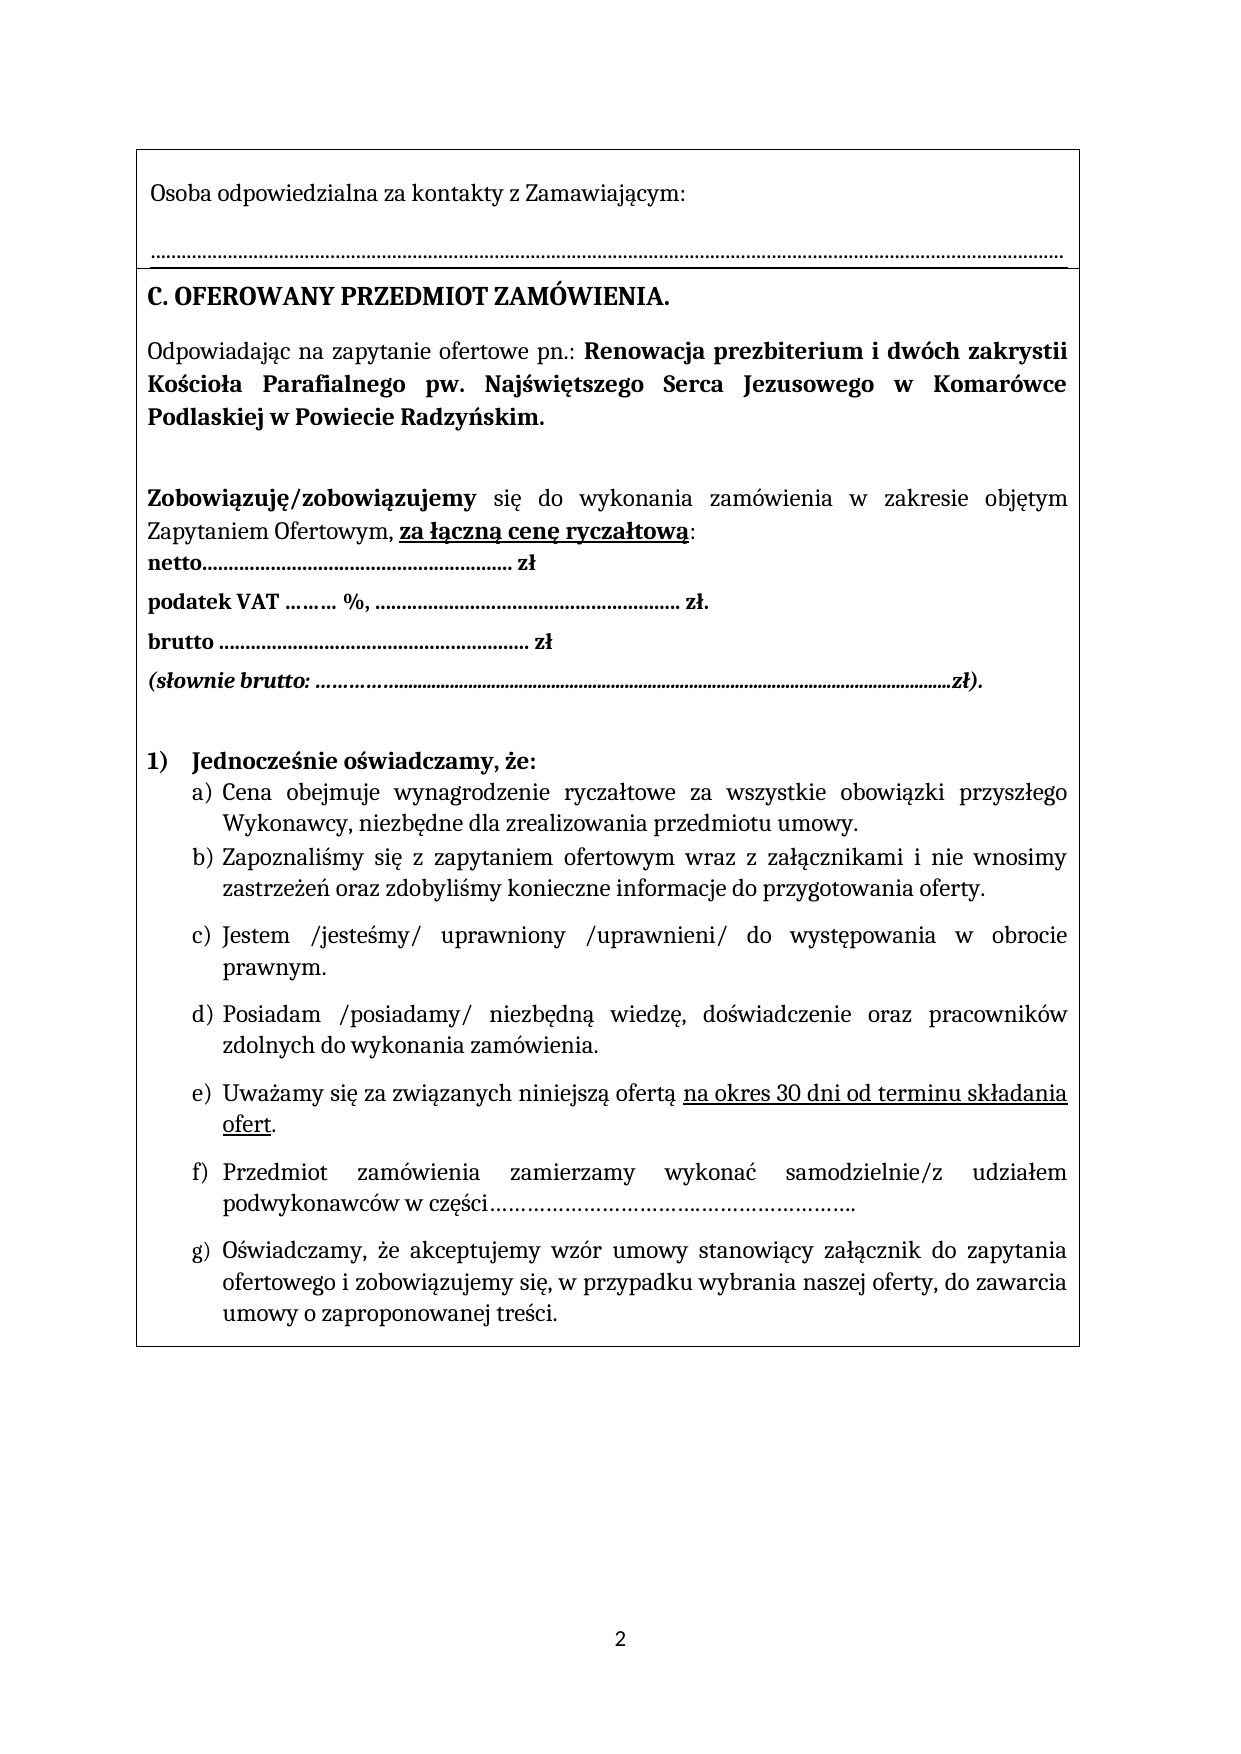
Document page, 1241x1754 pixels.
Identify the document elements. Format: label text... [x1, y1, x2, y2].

table_cell C. OFEROWANY PRZEDMIOT ZAMÓWIENIA. Odpowiadając na zapytanie ofertowe pn.: Renowacja prezbiterium i dwóch zakrystii Kościoła Parafialnego pw. Najświętszego Serca Jezusowego w Komarówce Podlaskiej w Powiecie Radzyńskim. Zobowiązuję/zobowiązujemy się do wykonania zamówienia w zakresie objętym Zapytaniem Ofertowym, za łączną cenę ryczałtową: netto........................................................... zł podatek VAT ……… %, .......................................................... zł. brutto ........................................................... zł (słownie brutto: ……………........................................................................................................................zł). Jednocześnie oświadczamy, że: Cena obejmuje wynagrodzenie ryczałtowe za wszystkie obowiązki przyszłego Wykonawcy, niezbędne dla zrealizowania przedmiotu umowy. Zapoznaliśmy się z zapytaniem ofertowym wraz z załącznikami i nie wnosimy zastrzeżeń oraz zdobyliśmy konieczne informacje do przygotowania oferty. Jestem /jesteśmy/ uprawniony /uprawnieni/ do występowania w obrocie prawnym. Posiadam /posiadamy/ niezbędną wiedzę, doświadczenie oraz pracowników zdolnych do wykonania zamówienia. Uważamy się za związanych niniejszą ofertą na okres 30 dni od terminu składania ofert. Przedmiot zamówienia zamierzamy wykonać samodzielnie/z udziałem podwykonawców w części…………………………….……………………. Oświadczamy, że akceptujemy wzór umowy stanowiący załącznik do zapytania ofertowego i zobowiązujemy się, w przypadku wybrania naszej oferty, do zawarcia umowy o zaproponowanej treści. [137, 269, 1079, 1346]
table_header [137, 150, 1079, 268]
